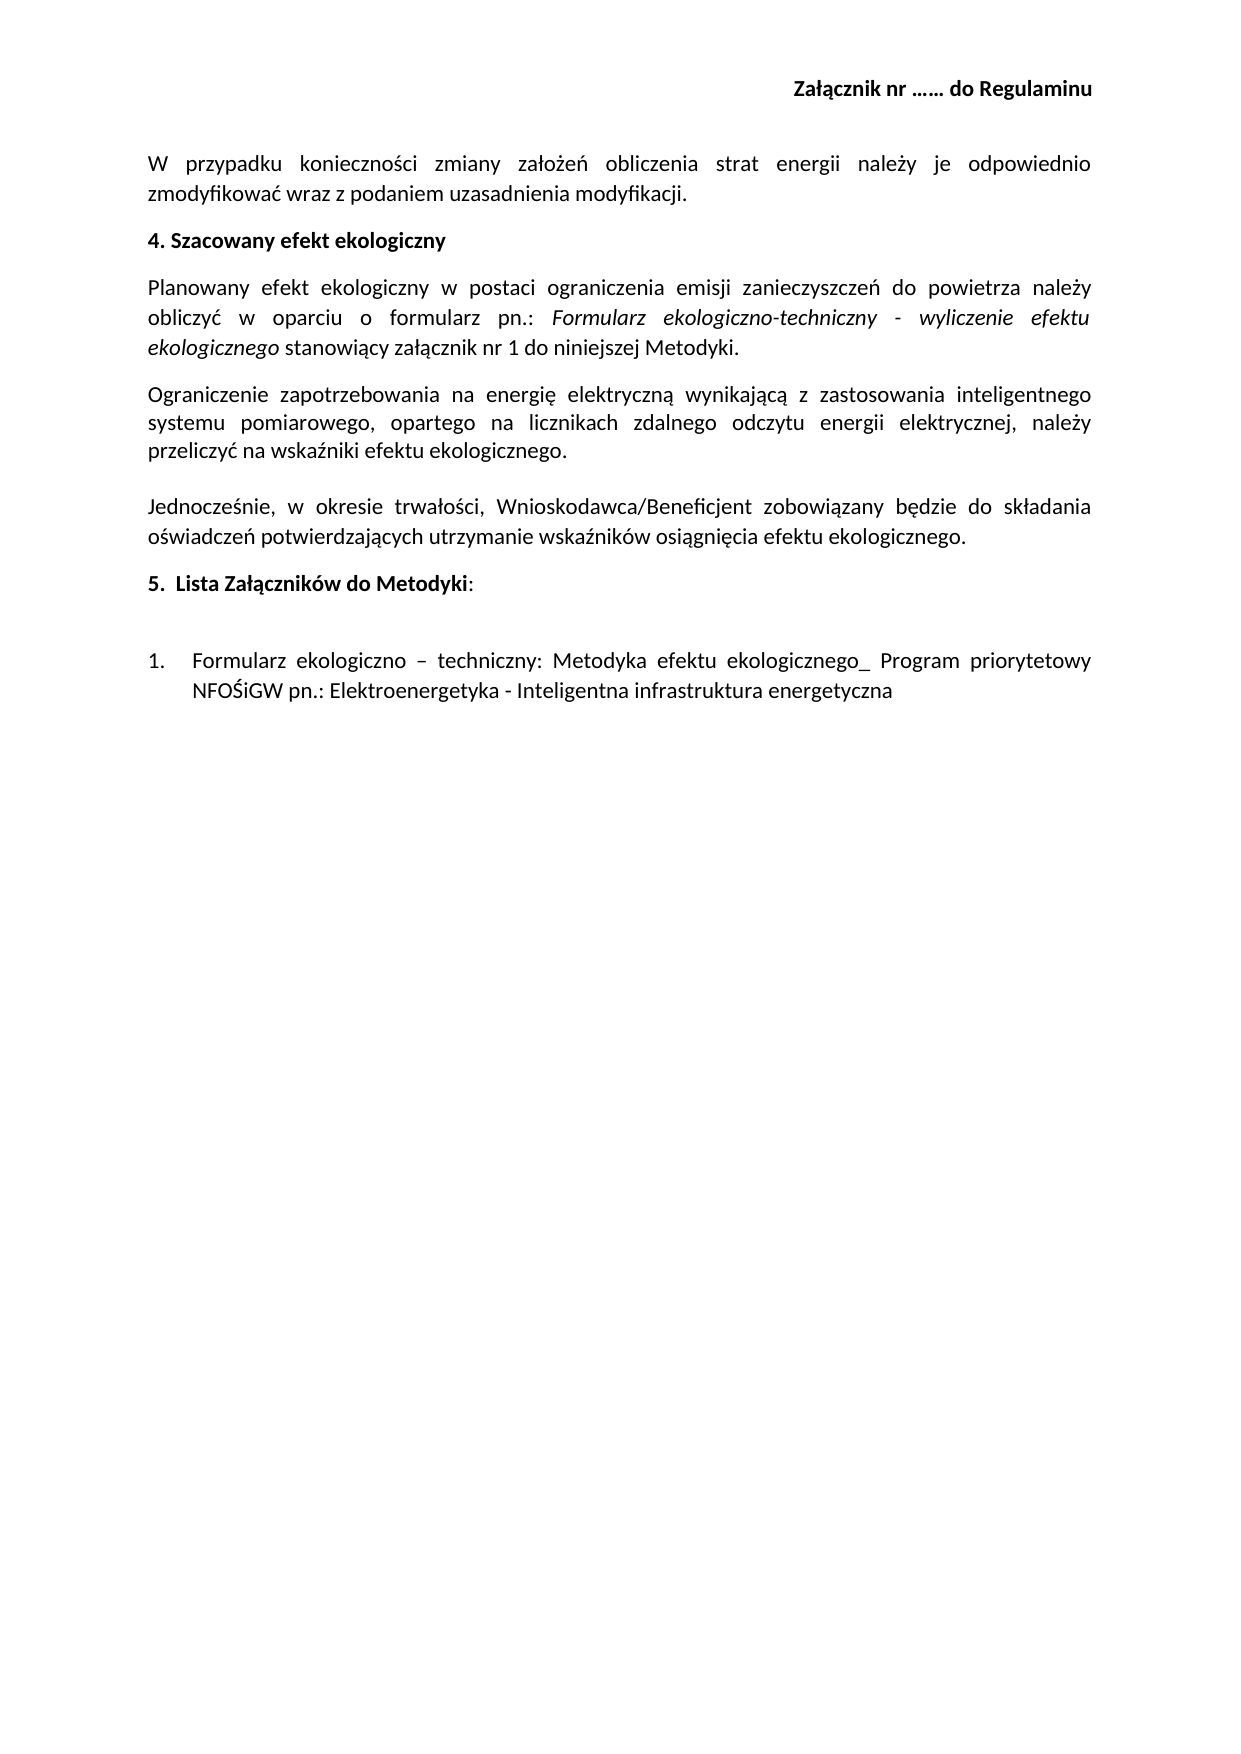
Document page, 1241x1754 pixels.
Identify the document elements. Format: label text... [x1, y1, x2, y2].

text W przypadku konieczności zmiany założeń obliczenia strat energii należy je odpowiednio zmodyfikować wraz z podaniem uzasadnienia modyfikacji. [148, 149, 1093, 207]
text Jednocześnie, w okresie trwałości, Wnioskodawca/Beneficjent zobowiązany będzie do składania oświadczeń potwierdzających utrzymanie wskaźników osiągnięcia efektu ekologicznego. [148, 492, 1093, 550]
list Formularz ekologiczno – techniczny: Metodyka efektu ekologicznego_ Program priorytetowy NFOŚiGW pn.: Elektroenergetyka - Inteligentna infrastruktura energetyczna [148, 646, 1093, 704]
text Planowany efekt ekologiczny w postaci ograniczenia emisji zanieczyszczeń do powietrza należy obliczyć w oparciu o formularz pn.: Formularz ekologiczno-techniczny - wyliczenie efektu ekologicznego stanowiący załącznik nr 1 do niniejszej Metodyki. [148, 273, 1093, 361]
text 4. Szacowany efekt ekologiczny [148, 226, 1093, 254]
text 5. Lista Załączników do Metodyki: [148, 569, 1093, 597]
text Ograniczenie zapotrzebowania na energię elektryczną wynikającą z zastosowania inteligentnego systemu pomiarowego, opartego na licznikach zdalnego odczytu energii elektrycznej, należy przeliczyć na wskaźniki efektu ekologicznego. [148, 380, 1093, 464]
